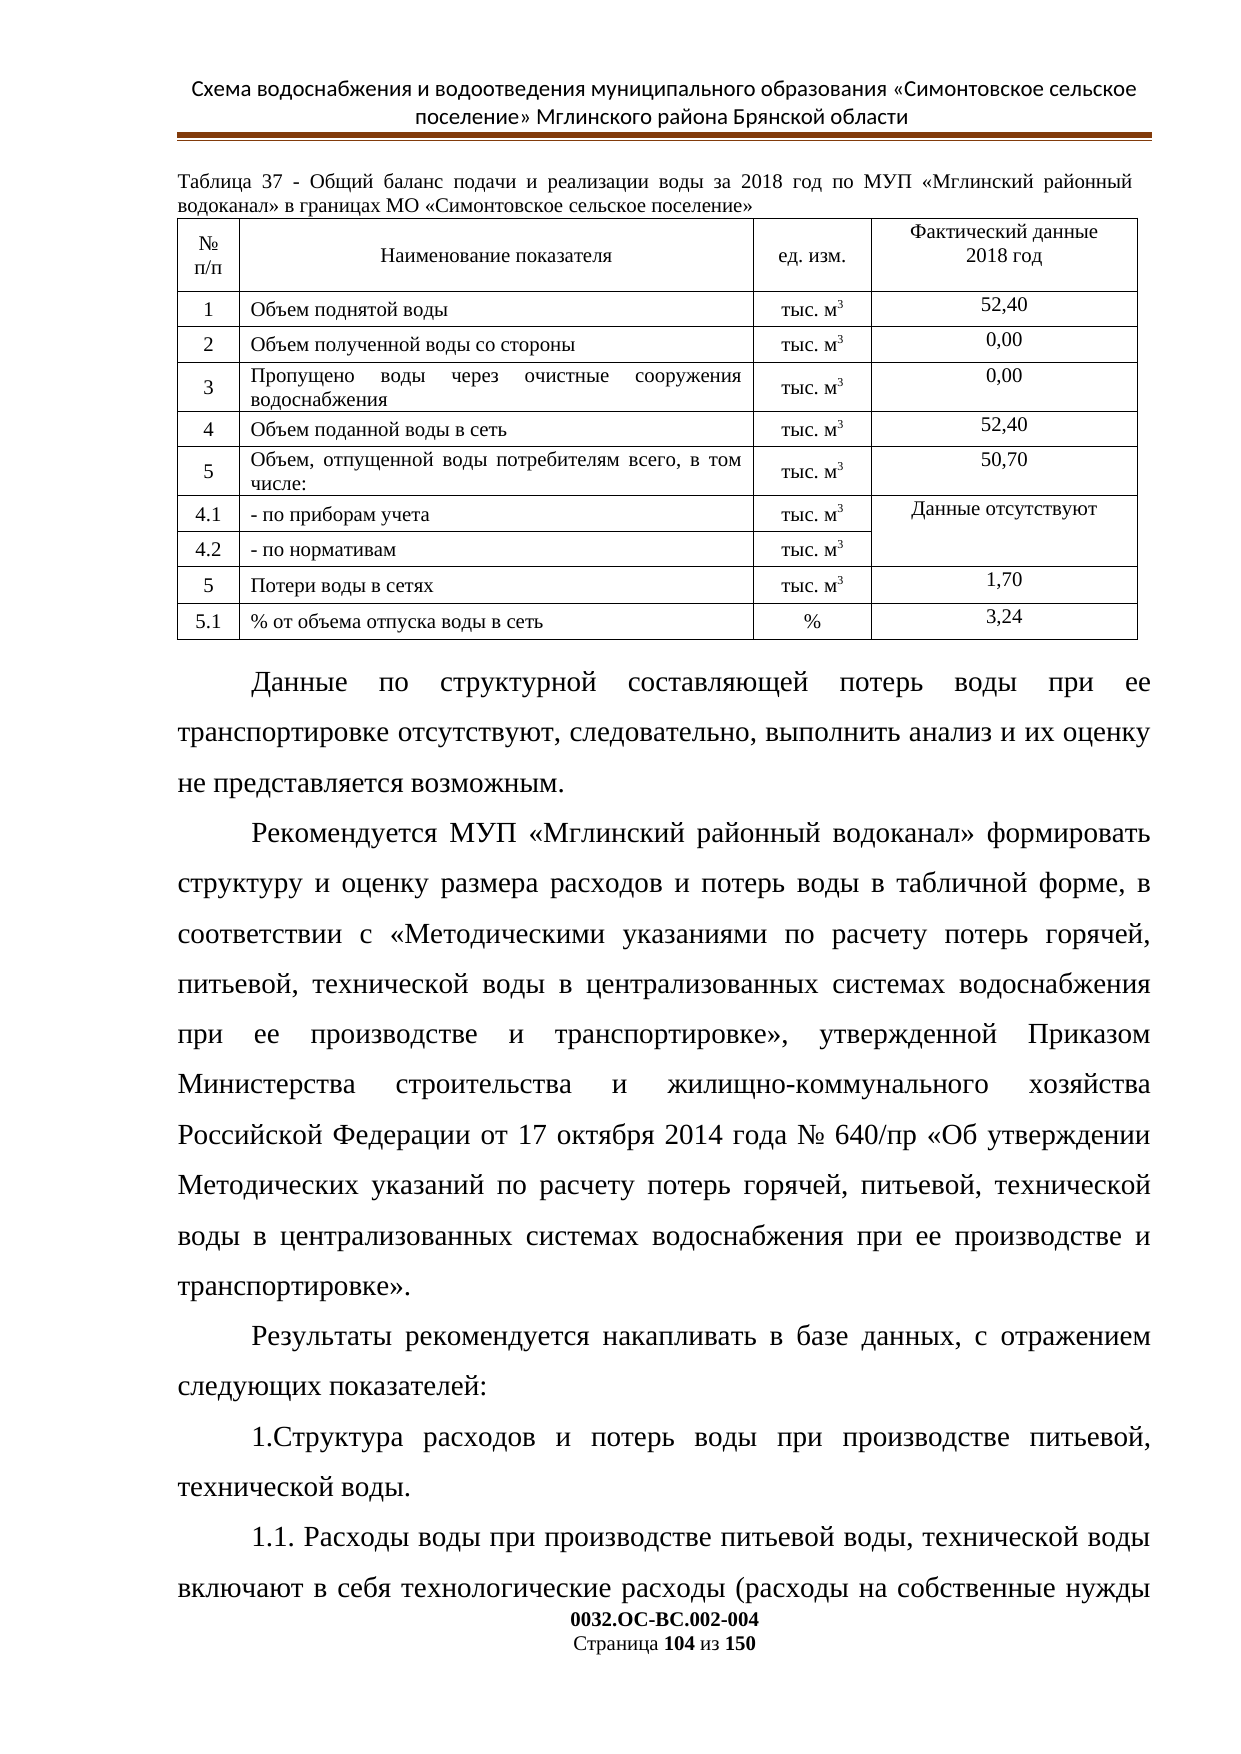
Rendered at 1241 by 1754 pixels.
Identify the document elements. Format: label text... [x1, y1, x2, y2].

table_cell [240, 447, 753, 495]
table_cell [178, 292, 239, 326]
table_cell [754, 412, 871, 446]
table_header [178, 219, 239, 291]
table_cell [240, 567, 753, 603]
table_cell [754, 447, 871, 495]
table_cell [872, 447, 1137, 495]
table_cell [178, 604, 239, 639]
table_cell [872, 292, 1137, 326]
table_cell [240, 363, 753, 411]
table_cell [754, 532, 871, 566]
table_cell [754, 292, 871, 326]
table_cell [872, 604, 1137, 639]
text Таблица 37 - Общий баланс подачи и реализации воды за 2018 год по МУП «Мглинский районный водоканал» в границах МО «Симонтовское сельское поселение» [177, 169, 1134, 217]
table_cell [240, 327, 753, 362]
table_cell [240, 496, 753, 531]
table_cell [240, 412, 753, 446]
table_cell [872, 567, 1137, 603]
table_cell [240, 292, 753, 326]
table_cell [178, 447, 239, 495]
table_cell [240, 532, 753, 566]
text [177, 1519, 1152, 1603]
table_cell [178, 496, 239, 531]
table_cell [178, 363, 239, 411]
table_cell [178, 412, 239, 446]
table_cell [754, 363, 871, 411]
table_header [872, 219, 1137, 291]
text 1.Структура расходов и потерь воды при производстве питьевой, технической воды. [177, 1419, 1152, 1503]
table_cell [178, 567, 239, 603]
text Данные по структурной составляющей потерь воды при ее транспортировке отсутствуют, следовательно, выполнить анализ и их оценку не представляется возможным. [177, 664, 1152, 798]
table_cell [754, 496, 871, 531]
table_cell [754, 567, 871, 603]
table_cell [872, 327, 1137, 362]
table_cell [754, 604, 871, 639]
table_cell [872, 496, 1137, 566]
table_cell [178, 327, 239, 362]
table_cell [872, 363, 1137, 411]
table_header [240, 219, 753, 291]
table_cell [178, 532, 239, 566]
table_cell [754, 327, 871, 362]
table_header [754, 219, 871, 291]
text Рекомендуется МУП «Мглинский районный водоканал» формировать структуру и оценку размера расходов и потерь воды в табличной форме, в соответствии с «Методическими указаниями по расчету потерь горячей, питьевой, технической воды в централизованных системах водоснабжения при ее производстве и транспортировке», утвержденной Приказом Министерства строительства и жилищно-коммунального хозяйства Российской Федерации от 17 октября 2014 года № 640/пр «Об утверждении Методических указаний по расчету потерь горячей, питьевой, технической воды в централизованных системах водоснабжения при ее производстве и транспортировке». [177, 815, 1152, 1301]
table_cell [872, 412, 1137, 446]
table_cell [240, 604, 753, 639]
text Результаты рекомендуется накапливать в базе данных, с отражением следующих показателей: [177, 1318, 1152, 1402]
